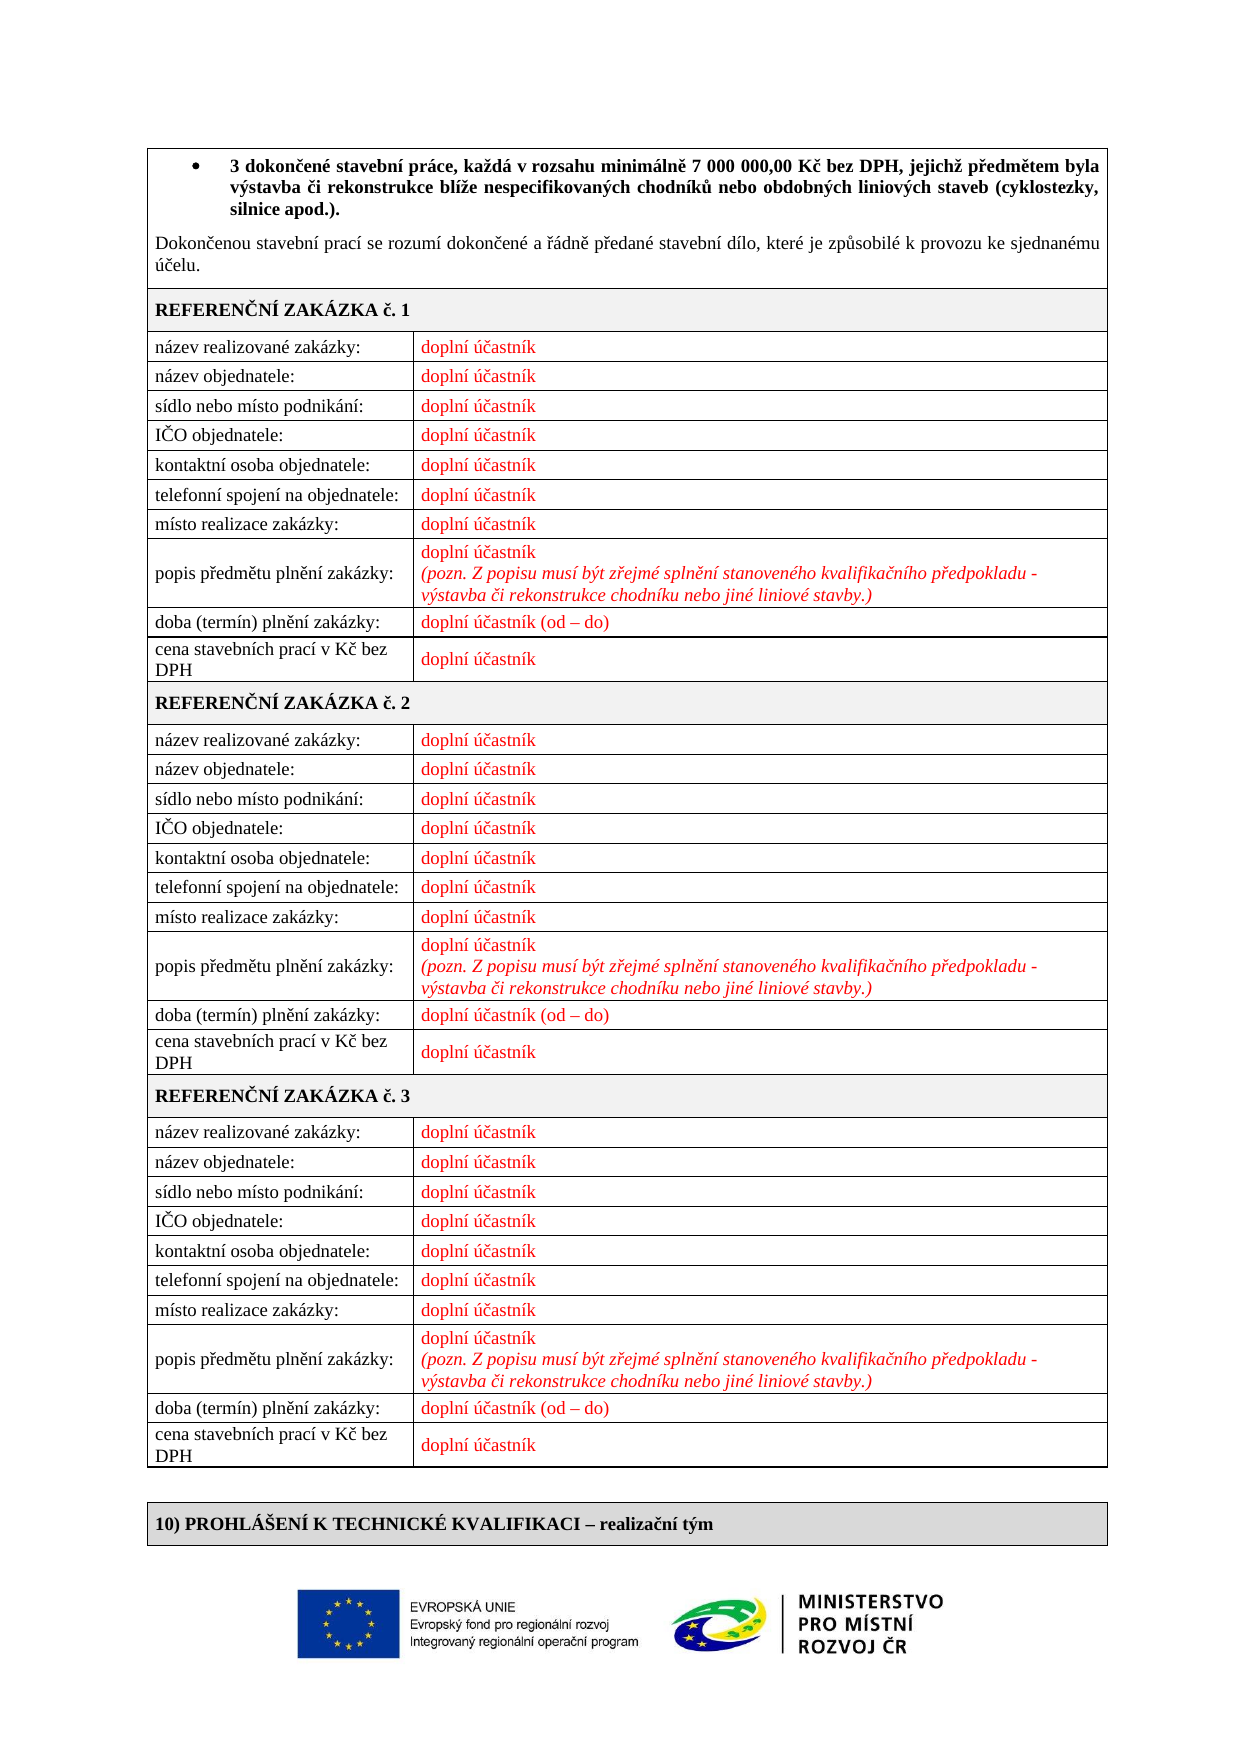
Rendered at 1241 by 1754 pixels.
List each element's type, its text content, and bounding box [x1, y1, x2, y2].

table_cell telefonní spojení na objednatele: [148, 873, 413, 902]
table_cell doplní účastník [414, 1118, 1107, 1147]
table_cell doplní účastník [414, 1266, 1107, 1294]
table_cell doplní účastník (pozn. Z popisu musí být zřejmé splnění stanoveného kvalifikačního předpokladu - výstavba či rekonstrukce chodníku nebo jiné liniové stavby.) [414, 932, 1107, 1000]
table_cell doplní účastník [414, 844, 1107, 872]
table_cell doplní účastník [414, 421, 1107, 449]
table_cell doplní účastník [414, 391, 1107, 420]
table_cell cena stavebních prací v Kč bez DPH [148, 638, 413, 681]
table_cell popis předmětu plnění zakázky: [148, 932, 413, 1000]
table_cell kontaktní osoba objednatele: [148, 1236, 413, 1265]
table_cell REFERENČNÍ ZAKÁZKA č. 3 [148, 1075, 1107, 1117]
table_cell doplní účastník [414, 510, 1107, 538]
table_cell doplní účastník [414, 814, 1107, 842]
picture [275, 1566, 965, 1681]
table_cell telefonní spojení na objednatele: [148, 1266, 413, 1294]
table_cell doplní účastník [414, 1207, 1107, 1235]
table_cell doplní účastník [414, 1296, 1107, 1324]
table_cell kontaktní osoba objednatele: [148, 844, 413, 872]
table_cell sídlo nebo místo podnikání: [148, 391, 413, 420]
table_cell název realizované zakázky: [148, 725, 413, 754]
table_cell IČO objednatele: [148, 1207, 413, 1235]
table_cell doplní účastník [414, 638, 1107, 681]
table_cell název realizované zakázky: [148, 332, 413, 361]
table_cell IČO objednatele: [148, 421, 413, 449]
table_cell telefonní spojení na objednatele: [148, 480, 413, 509]
table_cell doplní účastník (od – do) [414, 1001, 1107, 1029]
table_cell doplní účastník [414, 1148, 1107, 1176]
table_cell doplní účastník [414, 1030, 1107, 1073]
table_cell doplní účastník [414, 903, 1107, 931]
table_header 10) PROHLÁŠENÍ K TECHNICKÉ KVALIFIKACI – realizační tým [148, 1503, 1107, 1545]
table_cell doplní účastník (pozn. Z popisu musí být zřejmé splnění stanoveného kvalifikačního předpokladu - výstavba či rekonstrukce chodníku nebo jiné liniové stavby.) [414, 1325, 1107, 1393]
table_cell REFERENČNÍ ZAKÁZKA č. 1 [148, 289, 1107, 331]
table_cell doplní účastník [414, 1423, 1107, 1466]
table_cell název objednatele: [148, 755, 413, 783]
table_cell REFERENČNÍ ZAKÁZKA č. 2 [148, 682, 1107, 724]
table_cell název objednatele: [148, 1148, 413, 1176]
table_cell popis předmětu plnění zakázky: [148, 539, 413, 607]
table_cell doplní účastník [414, 725, 1107, 754]
table_cell doplní účastník [414, 451, 1107, 479]
table_cell cena stavebních prací v Kč bez DPH [148, 1030, 413, 1073]
table_cell popis předmětu plnění zakázky: [148, 1325, 413, 1393]
table_cell místo realizace zakázky: [148, 903, 413, 931]
table_cell doba (termín) plnění zakázky: [148, 1001, 413, 1029]
table_cell cena stavebních prací v Kč bez DPH [148, 1423, 413, 1466]
table_cell doplní účastník [414, 362, 1107, 390]
table_cell doplní účastník [414, 784, 1107, 813]
table_cell doplní účastník [414, 1236, 1107, 1265]
table_cell doplní účastník [414, 873, 1107, 902]
table_cell doplní účastník [414, 755, 1107, 783]
table_cell doba (termín) plnění zakázky: [148, 608, 413, 636]
table_cell místo realizace zakázky: [148, 510, 413, 538]
table_cell doplní účastník (pozn. Z popisu musí být zřejmé splnění stanoveného kvalifikačního předpokladu - výstavba či rekonstrukce chodníku nebo jiné liniové stavby.) [414, 539, 1107, 607]
table_cell sídlo nebo místo podnikání: [148, 1177, 413, 1206]
table_cell doplní účastník (od – do) [414, 1394, 1107, 1422]
table_cell doplní účastník (od – do) [414, 608, 1107, 636]
table_cell doplní účastník [414, 480, 1107, 509]
table_cell doplní účastník [414, 1177, 1107, 1206]
table_cell doplní účastník [414, 332, 1107, 361]
table_cell místo realizace zakázky: [148, 1296, 413, 1324]
table_cell IČO objednatele: [148, 814, 413, 842]
table_cell sídlo nebo místo podnikání: [148, 784, 413, 813]
table_cell název objednatele: [148, 362, 413, 390]
table_cell kontaktní osoba objednatele: [148, 451, 413, 479]
table_cell název realizované zakázky: [148, 1118, 413, 1147]
table_cell doba (termín) plnění zakázky: [148, 1394, 413, 1422]
